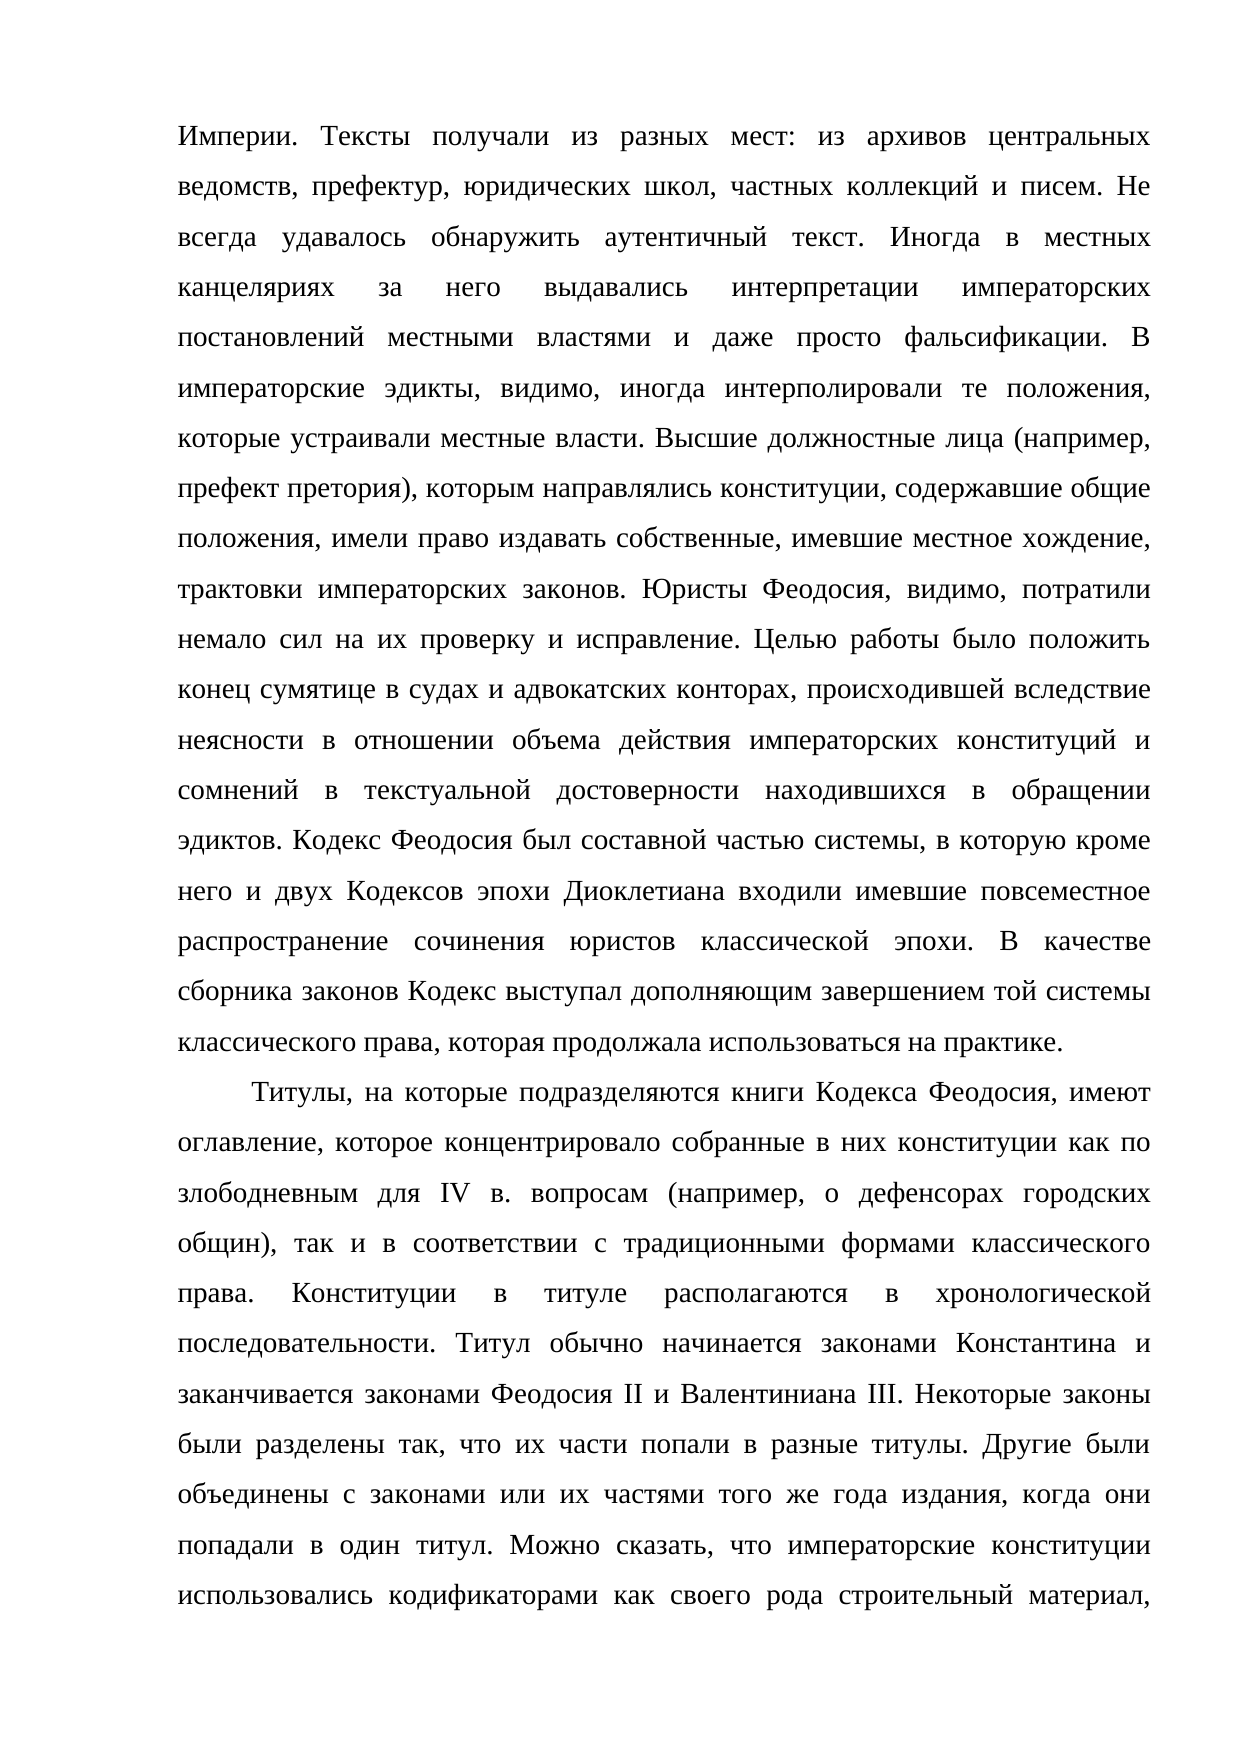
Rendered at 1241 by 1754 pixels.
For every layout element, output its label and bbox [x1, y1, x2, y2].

text [177, 118, 1152, 1057]
text [177, 1074, 1152, 1611]
